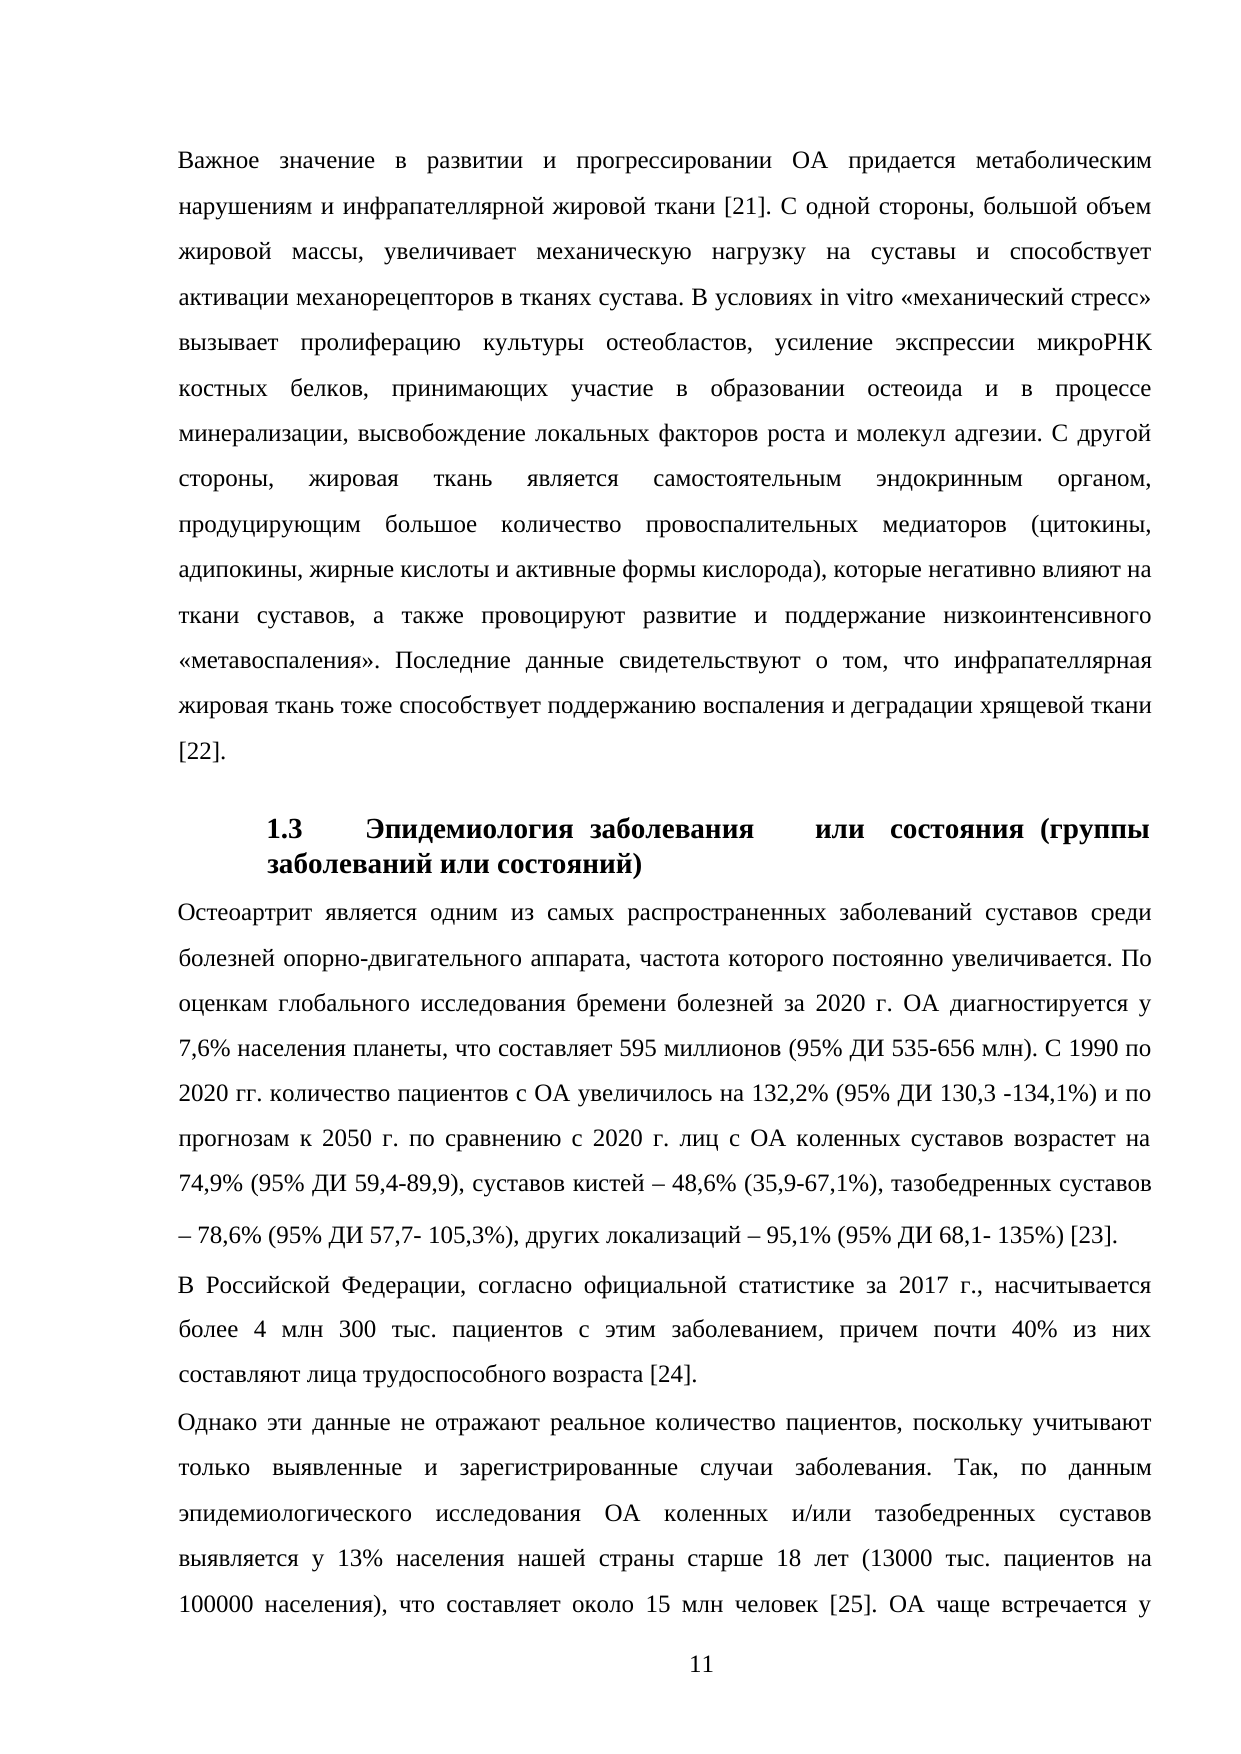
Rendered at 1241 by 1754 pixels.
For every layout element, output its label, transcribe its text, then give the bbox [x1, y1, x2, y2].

subtitle 1.3 Эпидемиология заболевания или состояния (группы заболеваний или состояний) [266, 812, 1153, 879]
text Остеоартрит является одним из самых распространенных заболеваний суставов среди болезней опорно-двигательного аппарата, частота которого постоянно увеличивается. По оценкам глобального исследования бремени болезней за 2020 г. ОА диагностируется у 7,6% населения планеты, что составляет 595 миллионов (95% ДИ 535-656 млн). С 1990 по 2020 гг. количество пациентов с ОА увеличилось на 132,2% (95% ДИ 130,3 -134,1%) и по прогнозам к 2050 г. по сравнению с 2020 г. лиц с ОА коленных суставов возрастет на 74,9% (95% ДИ 59,4-89,9), суставов кистей – 48,6% (35,9-67,1%), тазобедренных суставов – 78,6% (95% ДИ 57,7- 105,3%), других локализаций – 95,1% (95% ДИ 68,1- 135%) [23]. [177, 897, 1153, 1250]
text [177, 1407, 1153, 1617]
text В Российской Федерации, согласно официальной статистике за 2017 г., насчитывается более 4 млн 300 тыс. пациентов с этим заболеванием, причем почти 40% из них составляют лица трудоспособного возраста [24]. [177, 1270, 1153, 1388]
text Важное значение в развитии и прогрессировании ОА придается метаболическим нарушениям и инфрапателлярной жировой ткани [21]. С одной стороны, большой объем жировой массы, увеличивает механическую нагрузку на суставы и способствует активации механорецепторов в тканях сустава. В условиях in vitro «механический стресс» вызывает пролиферацию культуры остеобластов, усиление экспрессии микроРНК костных белков, принимающих участие в образовании остеоида и в процессе минерализации, высвобождение локальных факторов роста и молекул адгезии. С другой стороны, жировая ткань является самостоятельным эндокринным органом, продуцирующим большое количество провоспалительных медиаторов (цитокины, адипокины, жирные кислоты и активные формы кислорода), которые негативно влияют на ткани суставов, а также провоцируют развитие и поддержание низкоинтенсивного «метавоспаления». Последние данные свидетельствуют о том, что инфрапателлярная жировая ткань тоже способствует поддержанию воспаления и деградации хрящевой ткани [22]. [177, 146, 1153, 765]
